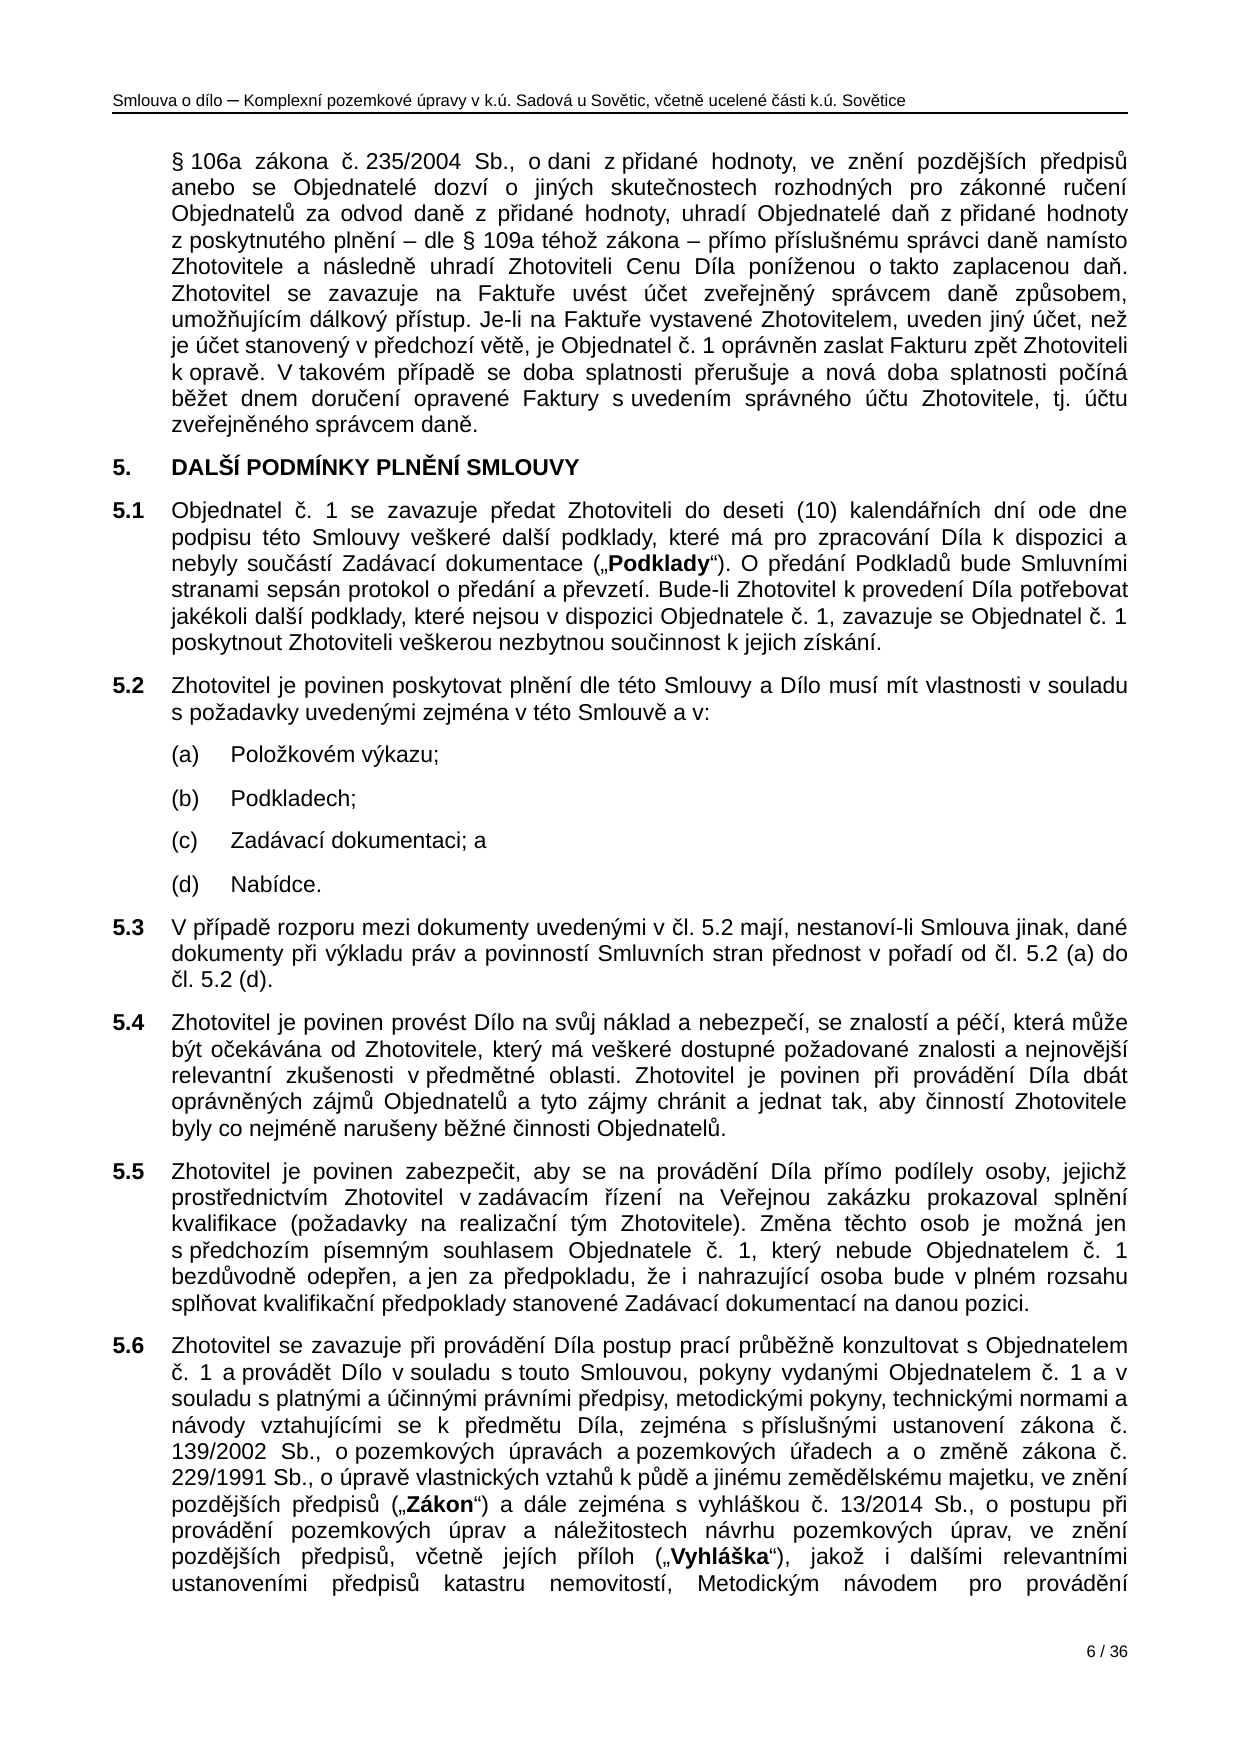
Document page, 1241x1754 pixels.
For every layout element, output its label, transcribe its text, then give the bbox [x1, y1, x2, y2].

text Zhotovitel je povinen zabezpečit, aby se na provádění Díla přímo podílely osoby, jejichž prostřednictvím Zhotovitel v zadávacím řízení na Veřejnou zakázku prokazoval splnění kvalifikace (požadavky na realizační tým Zhotovitele). Změna těchto osob je možná jen s předchozím písemným souhlasem Objednatele č. 1, který nebude Objednatelem č. 1 bezdůvodně odepřen, a jen za předpokladu, že i nahrazující osoba bude v plném rozsahu splňovat kvalifikační předpoklady stanovené Zadávací dokumentací na danou pozici. [112, 1158, 1128, 1316]
text Zhotovitel je povinen provést Dílo na svůj náklad a nebezpečí, se znalostí a péčí, která může být očekávána od Zhotovitele, který má veškeré dostupné požadované znalosti a nejnovější relevantní zkušenosti v předmětné oblasti. Zhotovitel je povinen při provádění Díla dbát oprávněných zájmů Objednatelů a tyto zájmy chránit a jednat tak, aby činností Zhotovitele byly co nejméně narušeny běžné činnosti Objednatelů. [112, 1009, 1128, 1141]
text Objednatel č. 1 se zavazuje předat Zhotoviteli do deseti (10) kalendářních dní ode dne podpisu této Smlouvy veškeré další podklady, které má pro zpracování Díla k dispozici a nebyly součástí Zadávací dokumentace („Podklady“). O předání Podkladů bude Smluvními stranami sepsán protokol o předání a převzetí. Bude-li Zhotovitel k provedení Díla potřebovat jakékoli další podklady, které nejsou v dispozici Objednatele č. 1, zavazuje se Objednatel č. 1 poskytnout Zhotoviteli veškerou nezbytnou součinnost k jejich získání. [112, 497, 1128, 655]
list Zadávací dokumentaci; a [171, 827, 1128, 854]
text V případě rozporu mezi dokumenty uvedenými v čl. 5.2 mají, nestanoví-li Smlouva jinak, dané dokumenty při výkladu práv a povinností Smluvních stran přednost v pořadí od čl. 5.2 (a) do čl. 5.2 (d). [112, 913, 1128, 993]
list Podkladech; [171, 784, 1128, 811]
text Zhotovitel je povinen poskytovat plnění dle této Smlouvy a Dílo musí mít vlastnosti v souladu s požadavky uvedenými zejména v této Smlouvě a v: [112, 672, 1128, 725]
list Položkovém výkazu; [171, 741, 1128, 768]
list Nabídce. [171, 871, 1128, 897]
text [112, 1332, 1128, 1596]
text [112, 148, 1128, 438]
text Další podmínky Plnění smlouvy [112, 454, 1128, 481]
